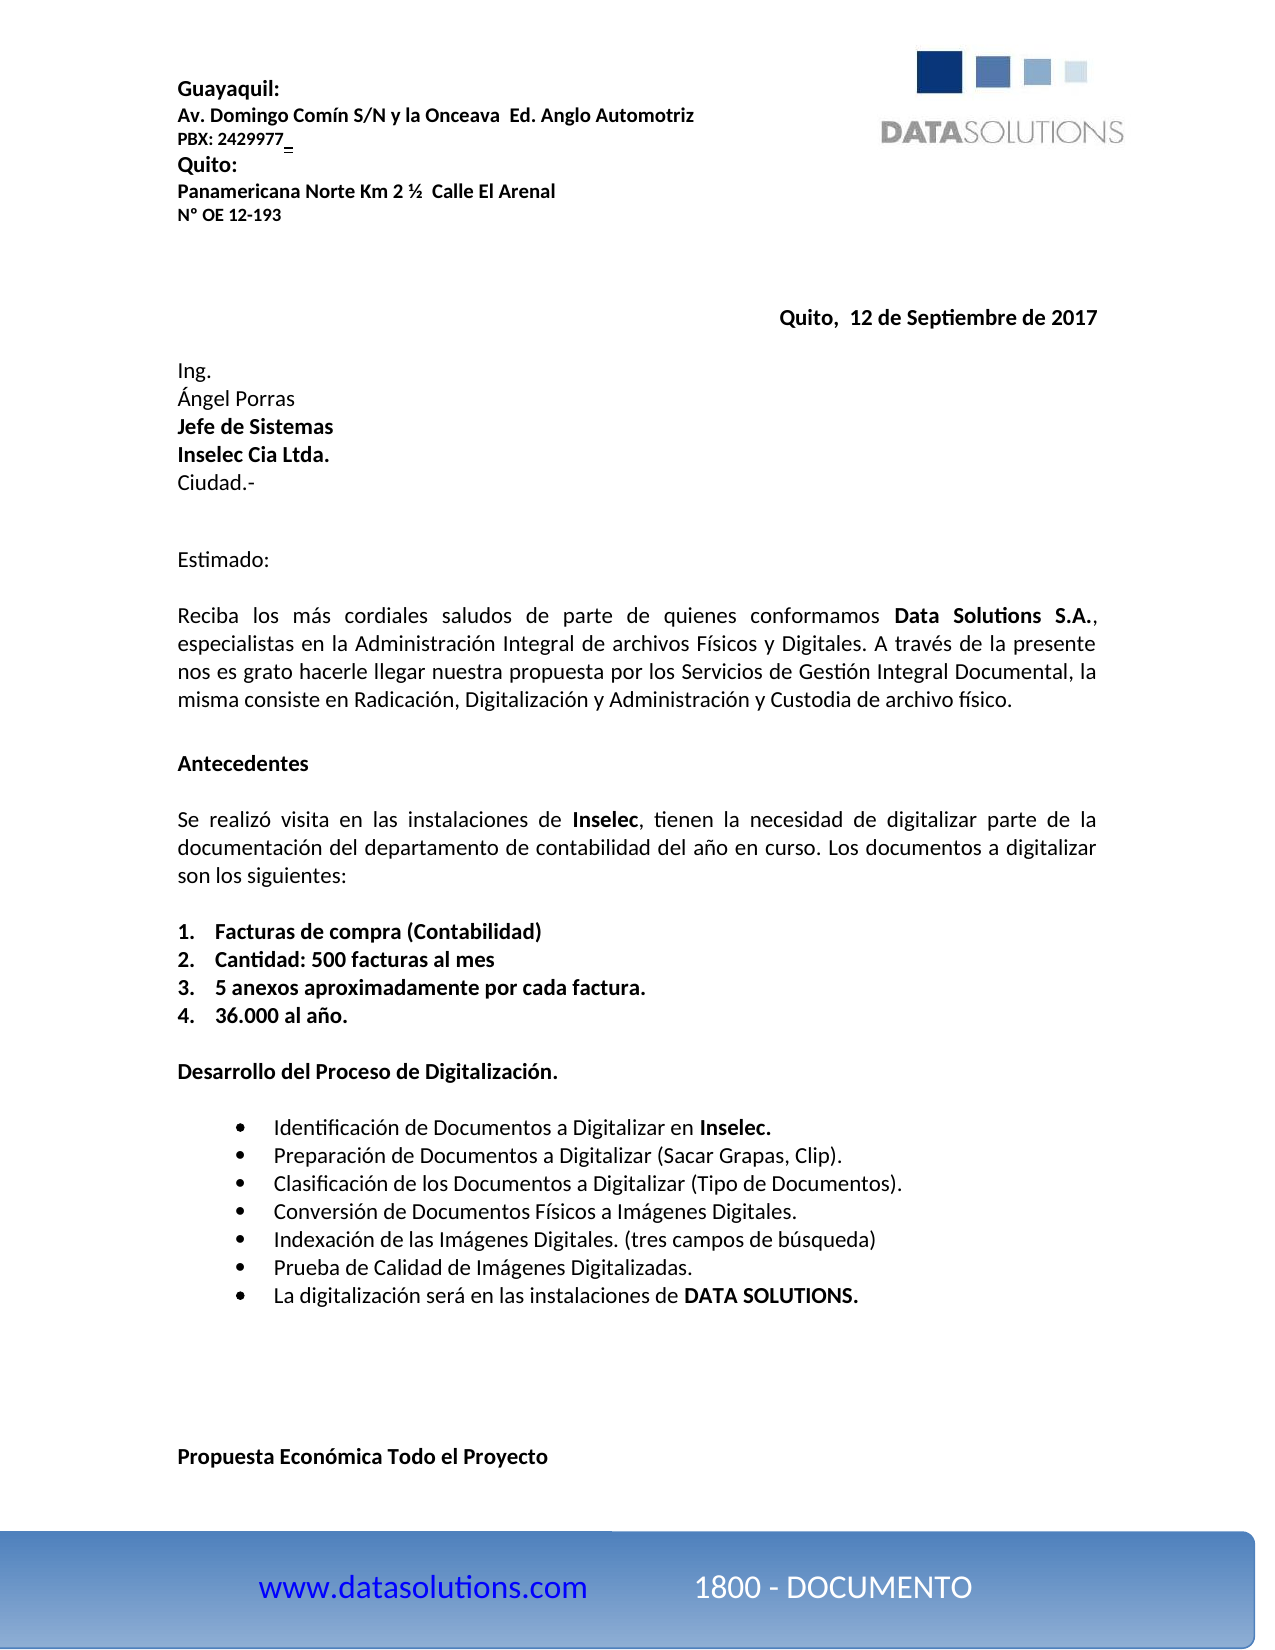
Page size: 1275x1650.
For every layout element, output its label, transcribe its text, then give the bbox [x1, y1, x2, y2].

text Ciudad.- [177, 468, 1098, 496]
list Preparación de Documentos a Digitalizar (Sacar Grapas, Clip). [236, 1141, 1098, 1169]
text Reciba los más cordiales saludos de parte de quienes conformamos Data Solutions S.A., especialistas en la Administración Integral de archivos Físicos y Digitales. A través de la presente nos es grato hacerle llegar nuestra propuesta por los Servicios de Gestión Integral Documental, la misma consiste en Radicación, Digitalización y Administración y Custodia de archivo físico. [177, 601, 1098, 713]
list Facturas de compra (Contabilidad) [177, 917, 1098, 945]
list Clasificación de los Documentos a Digitalizar (Tipo de Documentos). [236, 1169, 1098, 1197]
text Antecedentes [177, 749, 1098, 777]
picture [846, 31, 1166, 163]
text Ing. [177, 356, 1098, 384]
list 36.000 al año. [177, 1001, 1098, 1029]
text Se realizó visita en las instalaciones de Inselec, tienen la necesidad de digitalizar parte de la documentación del departamento de contabilidad del año en curso. Los documentos a digitalizar son los siguientes: [177, 805, 1098, 889]
list 5 anexos aproximadamente por cada factura. [177, 973, 1098, 1001]
text Estimado: [177, 545, 1098, 573]
text Desarrollo del Proceso de Digitalización. [177, 1057, 1098, 1085]
text Jefe de Sistemas [177, 412, 1098, 440]
list Conversión de Documentos Físicos a Imágenes Digitales. [236, 1197, 1098, 1225]
text Inselec Cia Ltda. [177, 440, 1098, 468]
list Indexación de las Imágenes Digitales. (tres campos de búsqueda) [236, 1225, 1098, 1253]
text Ángel Porras [177, 384, 1098, 412]
text Propuesta Económica Todo el Proyecto [177, 1442, 1098, 1470]
list Identificación de Documentos a Digitalizar en Inselec. [236, 1113, 1098, 1141]
text Quito, 12 de Septiembre de 2017 [177, 303, 1098, 331]
list La digitalización será en las instalaciones de DATA SOLUTIONS. [236, 1281, 1098, 1309]
list Cantidad: 500 facturas al mes [177, 945, 1098, 973]
list Prueba de Calidad de Imágenes Digitalizadas. [236, 1253, 1098, 1281]
